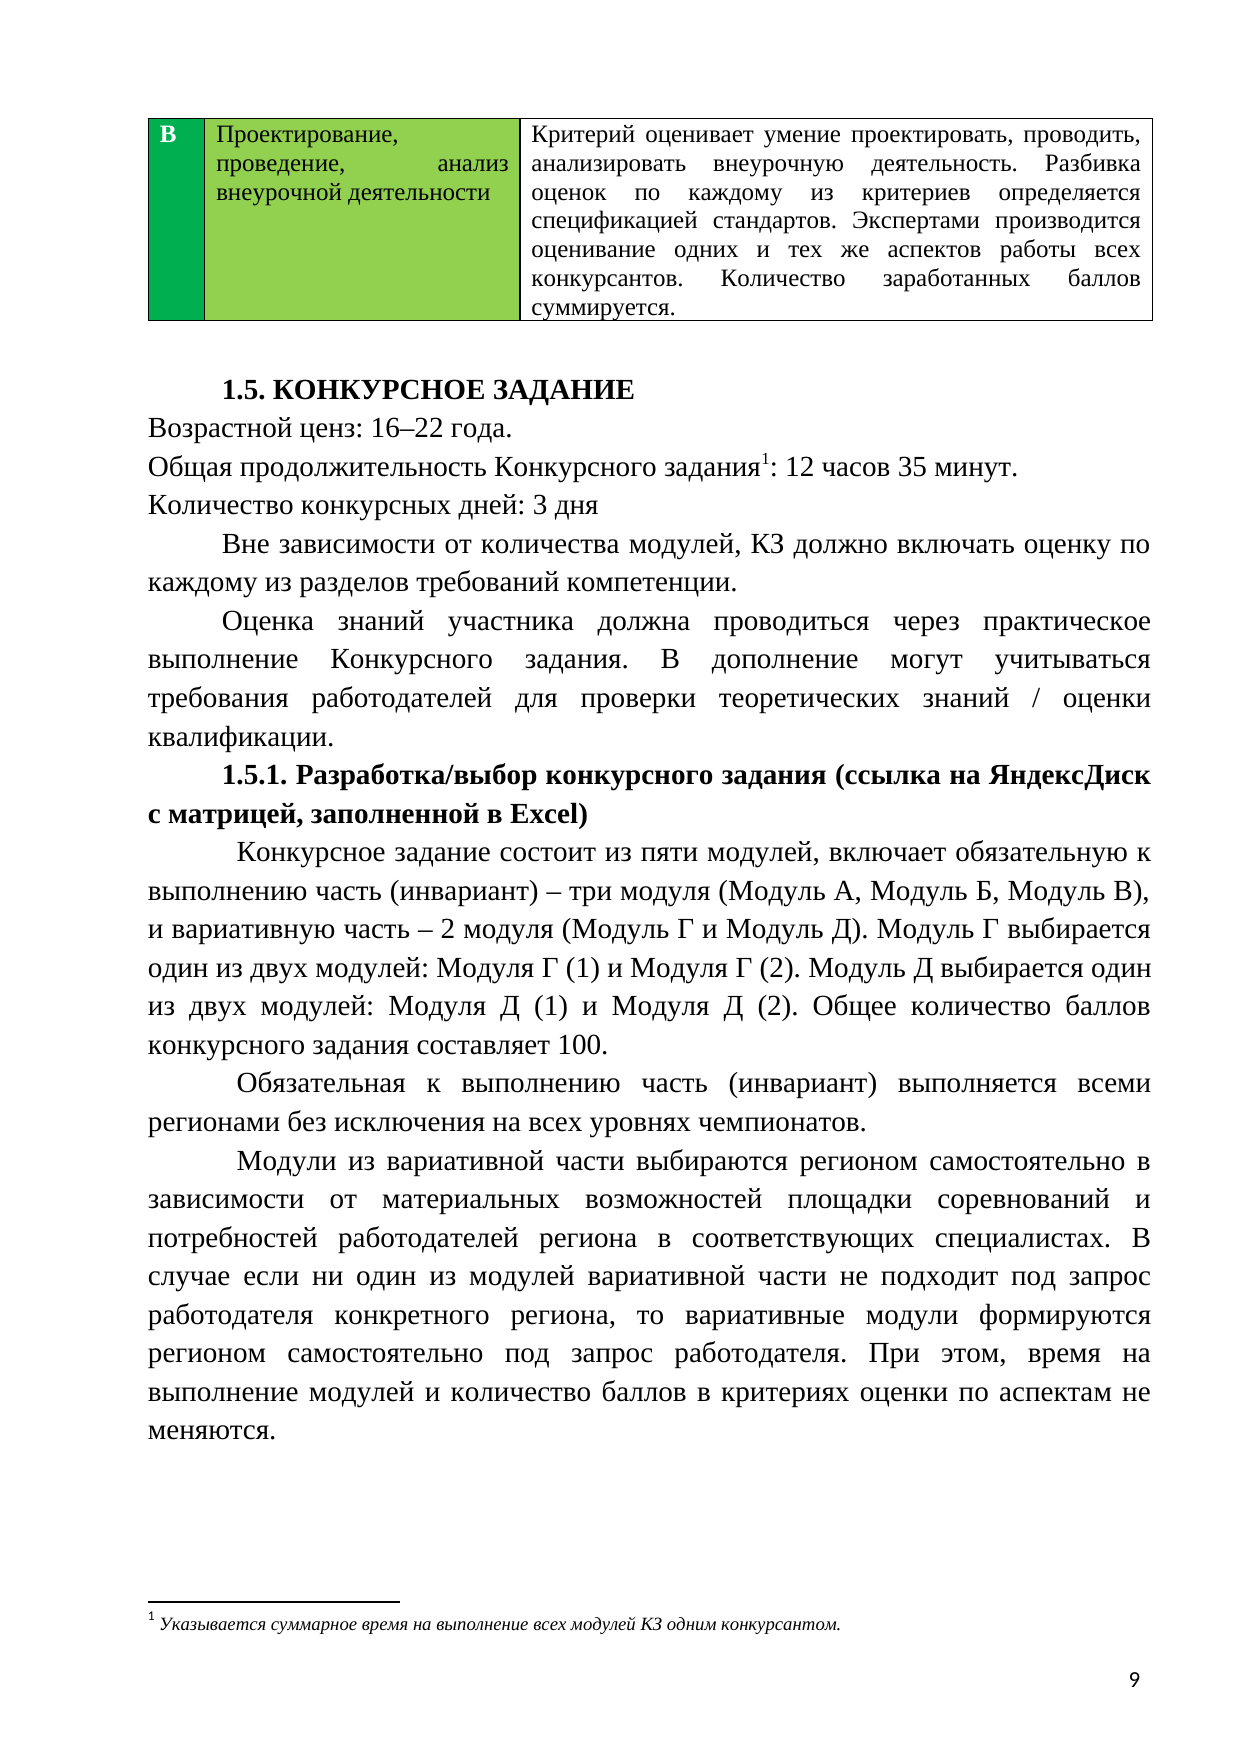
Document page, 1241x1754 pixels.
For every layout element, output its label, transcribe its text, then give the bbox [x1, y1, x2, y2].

table_cell В [149, 119, 204, 320]
text Общая продолжительность Конкурсного задания: 12 часов 35 минут. [148, 449, 1152, 482]
text Вне зависимости от количества модулей, КЗ должно включать оценку по каждому из разделов требований компетенции. [148, 526, 1152, 598]
text Возрастной ценз: 16–22 года. [148, 410, 1152, 444]
text Модули из вариативной части выбираются регионом самостоятельно в зависимости от материальных возможностей площадки соревнований и потребностей работодателей региона в соответствующих специалистах. В случае если ни один из модулей вариативной части не подходит под запрос работодателя конкретного региона, то вариативные модули формируются регионом самостоятельно под запрос работодателя. При этом, время на выполнение модулей и количество баллов в критериях оценки по аспектам не меняются. [148, 1143, 1152, 1446]
text Оценка знаний участника должна проводиться через практическое выполнение Конкурсного задания. В дополнение могут учитываться требования работодателей для проверки теоретических знаний / оценки квалификации. [148, 603, 1152, 752]
table_cell Проектирование, проведение, анализ внеурочной деятельности [205, 119, 519, 320]
text 1.5. КОНКУРСНОЕ ЗАДАНИЕ [148, 372, 1152, 405]
text 1.5.1. Разработка/выбор конкурсного задания (ссылка на ЯндексДиск с матрицей, заполненной в Excel) [148, 757, 1152, 829]
table_cell Критерий оценивает умение проектировать, проводить, анализировать внеурочную деятельность. Разбивка оценок по каждому из критериев определяется спецификацией стандартов. Экспертами производится оценивание одних и тех же аспектов работы всех конкурсантов. Количество заработанных баллов суммируется. [521, 119, 1152, 320]
text Конкурсное задание состоит из пяти модулей, включает обязательную к выполнению часть (инвариант) – три модуля (Модуль А, Модуль Б, Модуль В), и вариативную часть – 2 модуля (Модуль Г и Модуль Д). Модуль Г выбирается один из двух модулей: Модуля Г (1) и Модуля Г (2). Модуль Д выбирается один из двух модулей: Модуля Д (1) и Модуля Д (2). Общее количество баллов конкурсного задания составляет 100. [148, 834, 1152, 1061]
text Обязательная к выполнению часть (инвариант) выполняется всеми регионами без исключения на всех уровнях чемпионатов. [148, 1066, 1152, 1138]
text Количество конкурсных дней: 3 дня [148, 487, 1152, 521]
